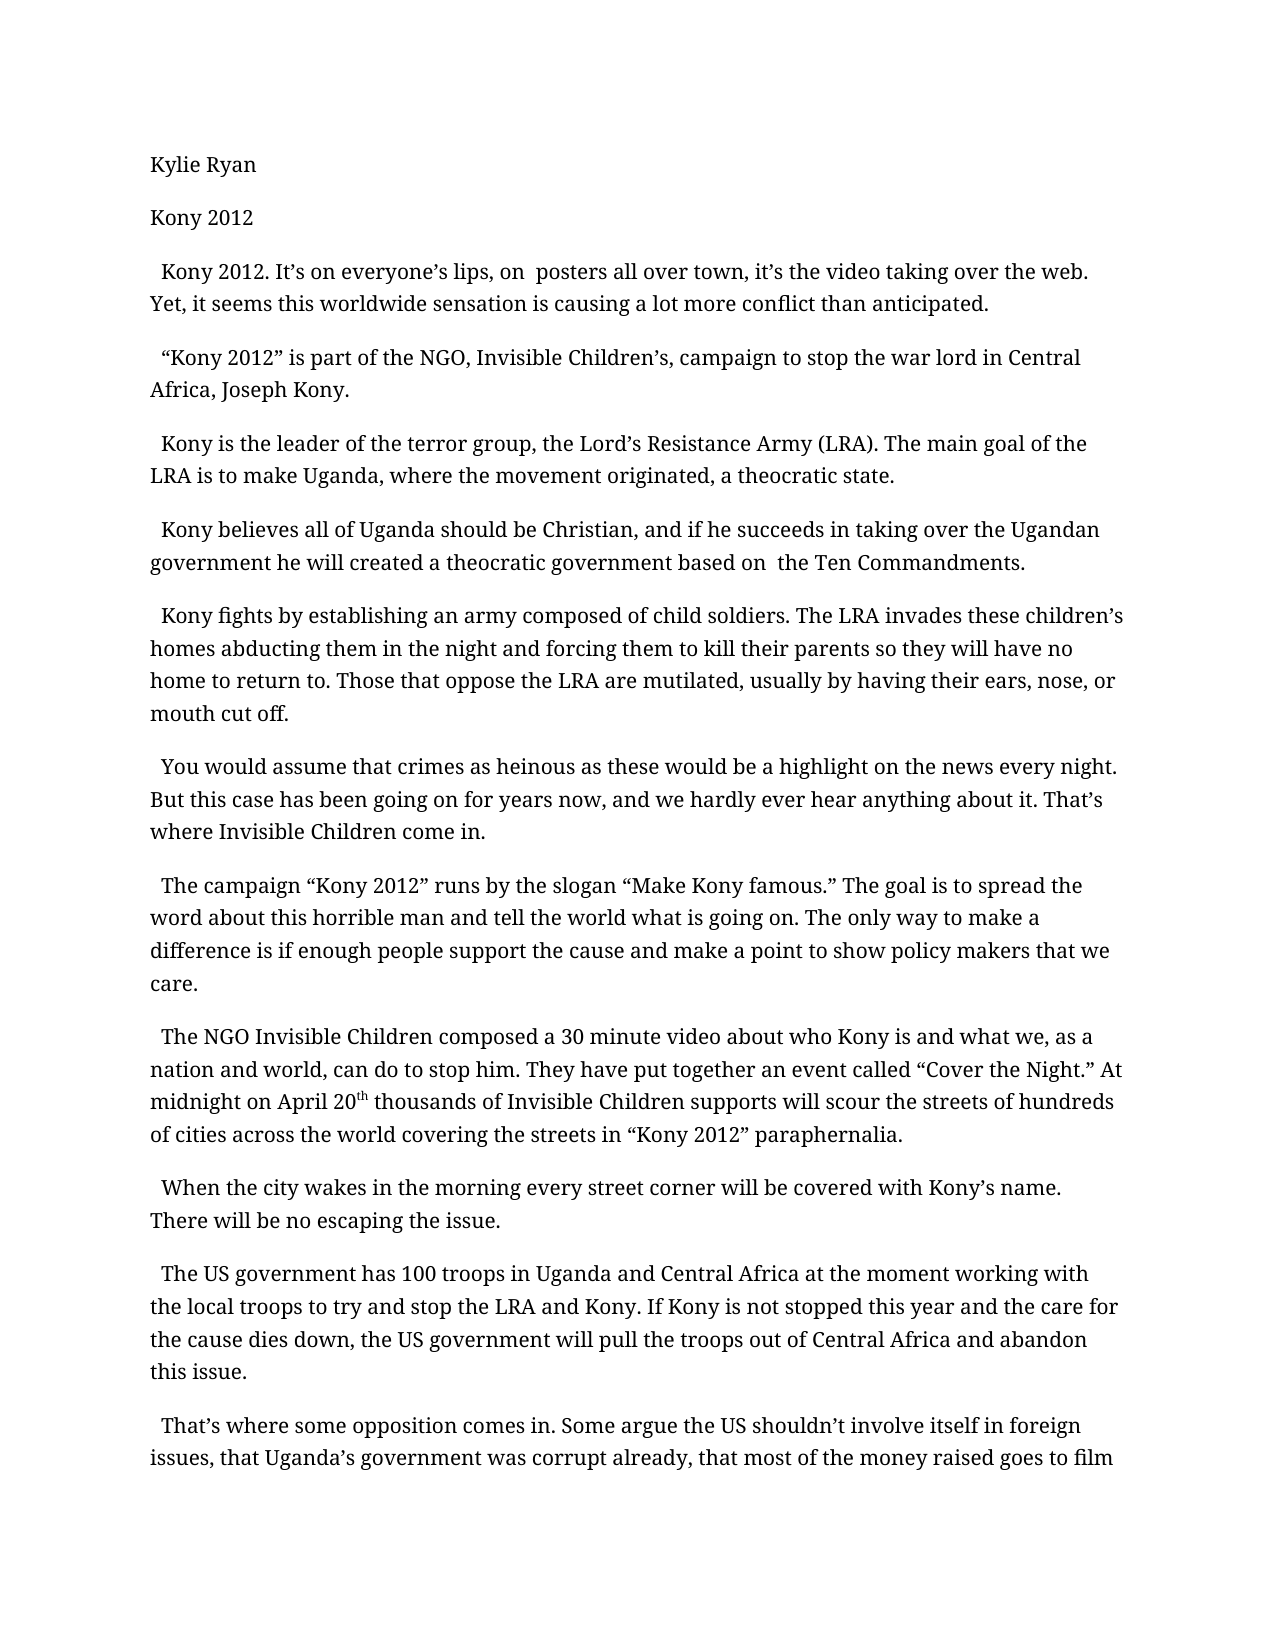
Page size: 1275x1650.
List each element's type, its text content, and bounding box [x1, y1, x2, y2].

text “Kony 2012” is part of the NGO, Invisible Children’s, campaign to stop the war lord in Central Africa, Joseph Kony. [150, 343, 1125, 404]
text You would assume that crimes as heinous as these would be a highlight on the news every night. But this case has been going on for years now, and we hardly ever hear anything about it. That’s where Invisible Children come in. [150, 752, 1125, 846]
text Kony fights by establishing an army composed of child soldiers. The LRA invades these children’s homes abducting them in the night and forcing them to kill their parents so they will have no home to return to. Those that oppose the LRA are mutilated, usually by having their ears, nose, or mouth cut off. [150, 601, 1125, 727]
text The US government has 100 troops in Uganda and Central Africa at the moment working with the local troops to try and stop the LRA and Kony. If Kony is not stopped this year and the care for the cause dies down, the US government will pull the troops out of Central Africa and abandon this issue. [150, 1259, 1125, 1386]
text Kony is the leader of the terror group, the Lord’s Resistance Army (LRA). The main goal of the LRA is to make Uganda, where the movement originated, a theocratic state. [150, 429, 1125, 490]
text The campaign “Kony 2012” runs by the slogan “Make Kony famous.” The goal is to spread the word about this horrible man and tell the world what is going on. The only way to make a difference is if enough people support the cause and make a point to show policy makers that we care. [150, 871, 1125, 997]
text Kony 2012. It’s on everyone’s lips, on posters all over town, it’s the video taking over the web. Yet, it seems this worldwide sensation is causing a lot more conflict than anticipated. [150, 257, 1125, 318]
text When the city wakes in the morning every street corner will be covered with Kony’s name. There will be no escaping the issue. [150, 1173, 1125, 1234]
text Kony 2012 [150, 203, 1125, 232]
text Kylie Ryan [150, 150, 1125, 178]
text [150, 1411, 1125, 1472]
text The NGO Invisible Children composed a 30 minute video about who Kony is and what we, as a nation and world, can do to stop him. They have put together an event called “Cover the Night.” At midnight on April 20th thousands of Invisible Children supports will scour the streets of hundreds of cities across the world covering the streets in “Kony 2012” paraphernalia. [150, 1022, 1125, 1148]
text Kony believes all of Uganda should be Christian, and if he succeeds in taking over the Ugandan government he will created a theocratic government based on the Ten Commandments. [150, 515, 1125, 576]
